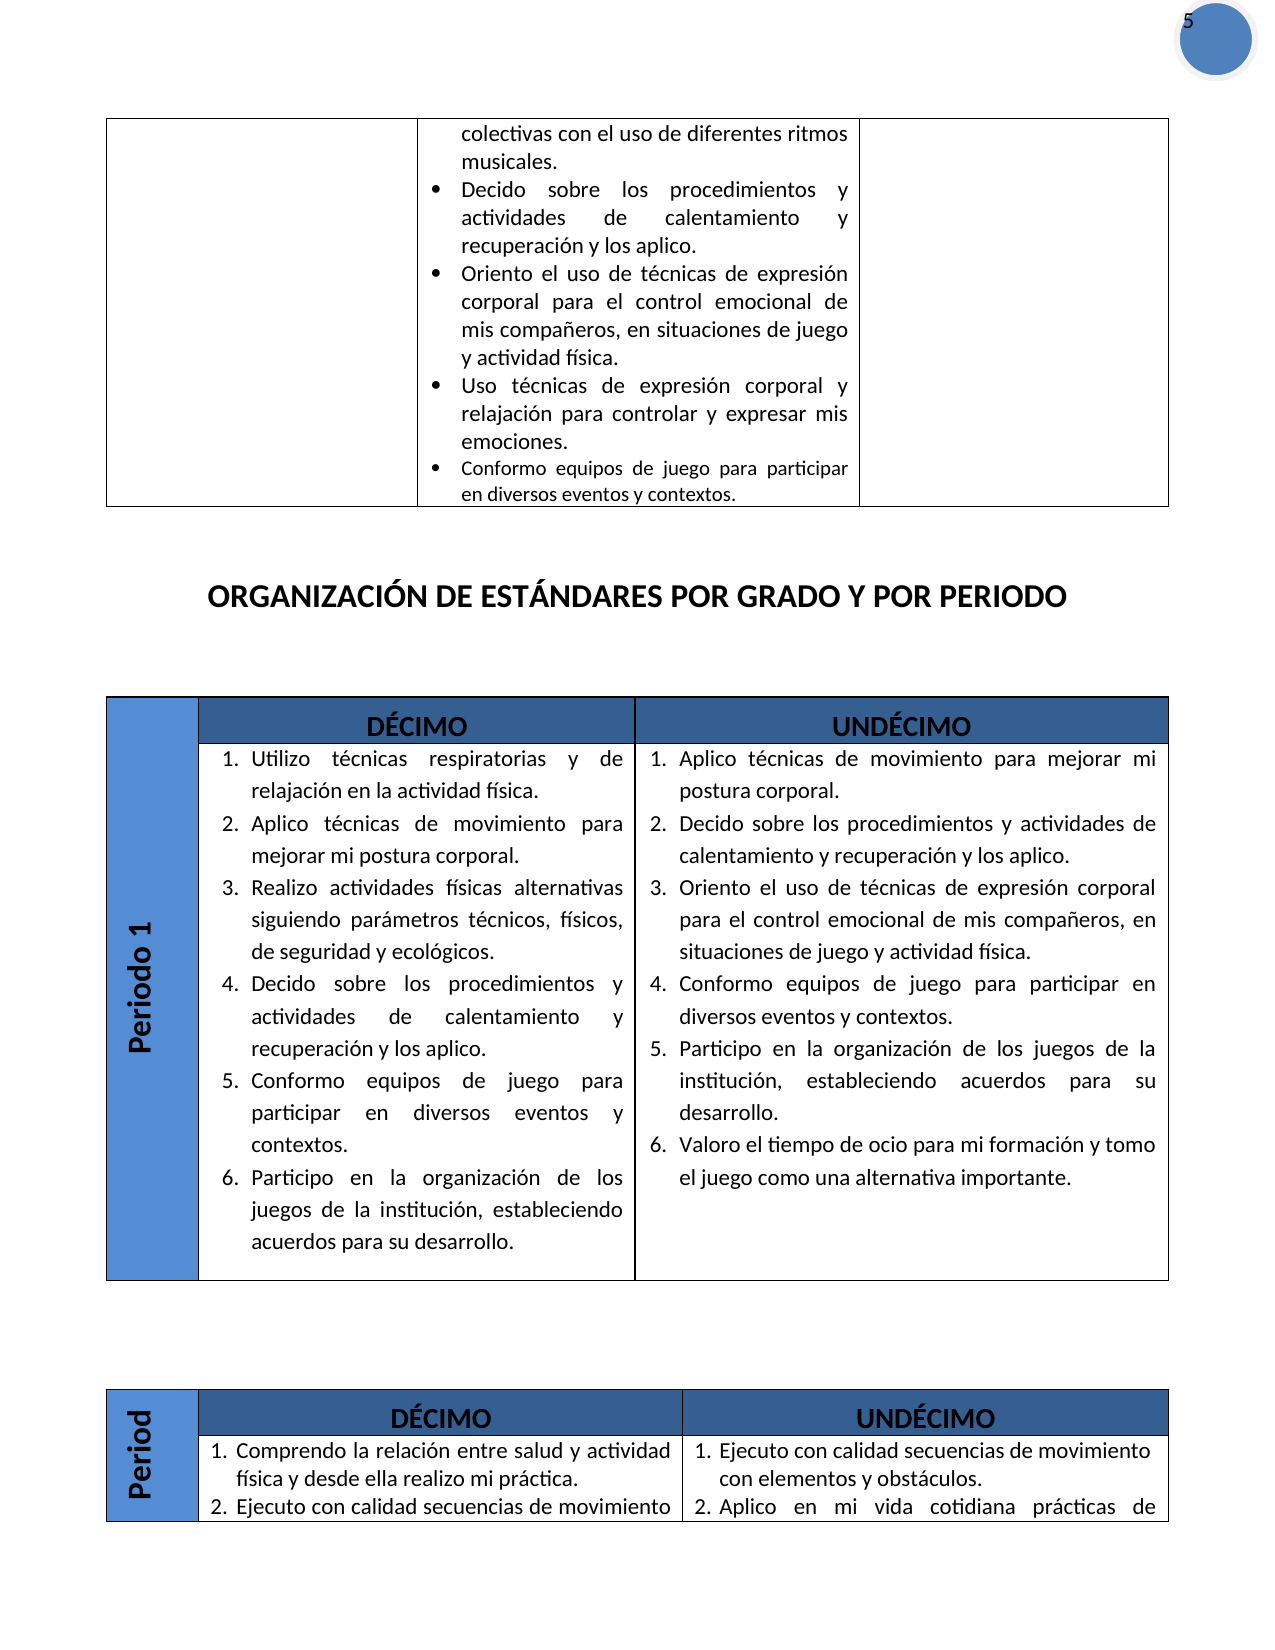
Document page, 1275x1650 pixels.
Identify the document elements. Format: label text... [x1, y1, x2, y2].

table_header Periodo 2 [107, 1390, 198, 1521]
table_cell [107, 119, 417, 506]
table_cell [199, 1436, 682, 1521]
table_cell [418, 119, 859, 506]
text ORGANIZACIÓN DE ESTÁNDARES POR GRADO Y POR PERIODO [118, 575, 1157, 616]
table_header UNDÉCIMO [683, 1390, 1168, 1435]
table_header DÉCIMO [199, 1390, 682, 1435]
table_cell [860, 119, 1168, 506]
table_cell Utilizo técnicas respiratorias y de relajación en la actividad física. Aplico técnicas de movimiento para mejorar mi postura corporal. Realizo actividades físicas alternativas siguiendo parámetros técnicos, físicos, de seguridad y ecológicos. Decido sobre los procedimientos y actividades de calentamiento y recuperación y los aplico. Conformo equipos de juego para participar en diversos eventos y contextos. Participo en la organización de los juegos de la institución, estableciendo acuerdos para su desarrollo. [199, 744, 634, 1280]
table_cell Aplico técnicas de movimiento para mejorar mi postura corporal. Decido sobre los procedimientos y actividades de calentamiento y recuperación y los aplico. Oriento el uso de técnicas de expresión corporal para el control emocional de mis compañeros, en situaciones de juego y actividad física. Conformo equipos de juego para participar en diversos eventos y contextos. Participo en la organización de los juegos de la institución, estableciendo acuerdos para su desarrollo. Valoro el tiempo de ocio para mi formación y tomo el juego como una alternativa importante. [636, 744, 1168, 1280]
table_header DÉCIMO [199, 698, 634, 743]
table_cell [683, 1436, 1168, 1521]
table_header Periodo 1 [107, 698, 198, 1280]
table_header UNDÉCIMO [636, 698, 1168, 743]
